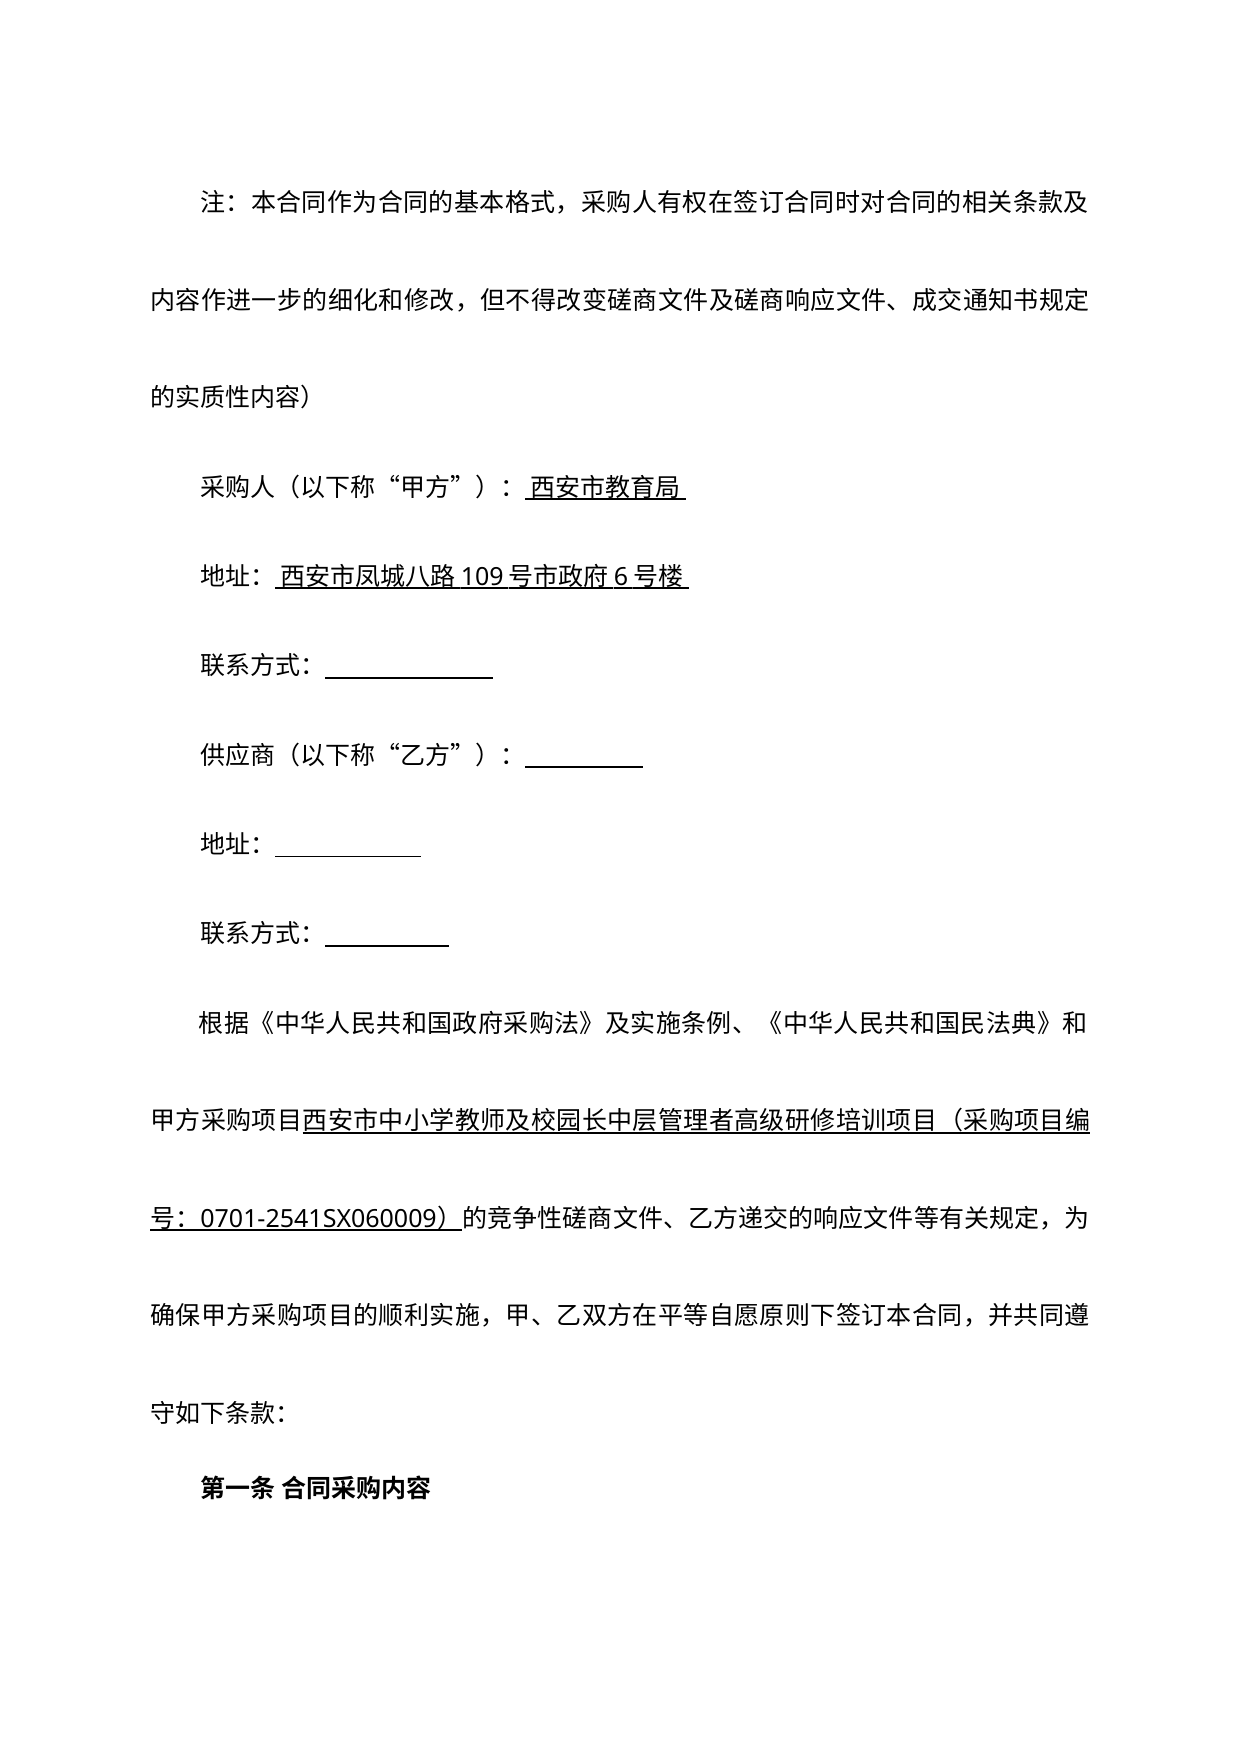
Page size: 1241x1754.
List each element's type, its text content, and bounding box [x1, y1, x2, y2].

text 采购人（以下称“甲方”）： 西安市教育局 [144, 453, 1096, 524]
text 联系方式： [144, 899, 1096, 971]
text 地址： [144, 810, 1096, 881]
text 根据《中华人民共和国政府采购法》及实施条例、《中华人民共和国民法典》和甲方采购项目西安市中小学教师及校园长中层管理者高级研修培训项目（采购项目编号：0701-2541SX060009）的竞争性磋商文件、乙方递交的响应文件等有关规定，为确保甲方采购项目的顺利实施，甲、乙双方在平等自愿原则下签订本合同，并共同遵守如下条款： [144, 989, 1096, 1450]
text 供应商（以下称“乙方”）： [144, 721, 1096, 792]
text 联系方式： [144, 631, 1096, 703]
text 地址： 西安市凤城八路109号市政府6号楼 [144, 542, 1096, 613]
list 合同采购内容 [150, 1468, 1090, 1504]
text 注：本合同作为合同的基本格式，采购人有权在签订合同时对合同的相关条款及内容作进一步的细化和修改，但不得改变磋商文件及磋商响应文件、成交通知书规定的实质性内容） [144, 162, 1096, 434]
